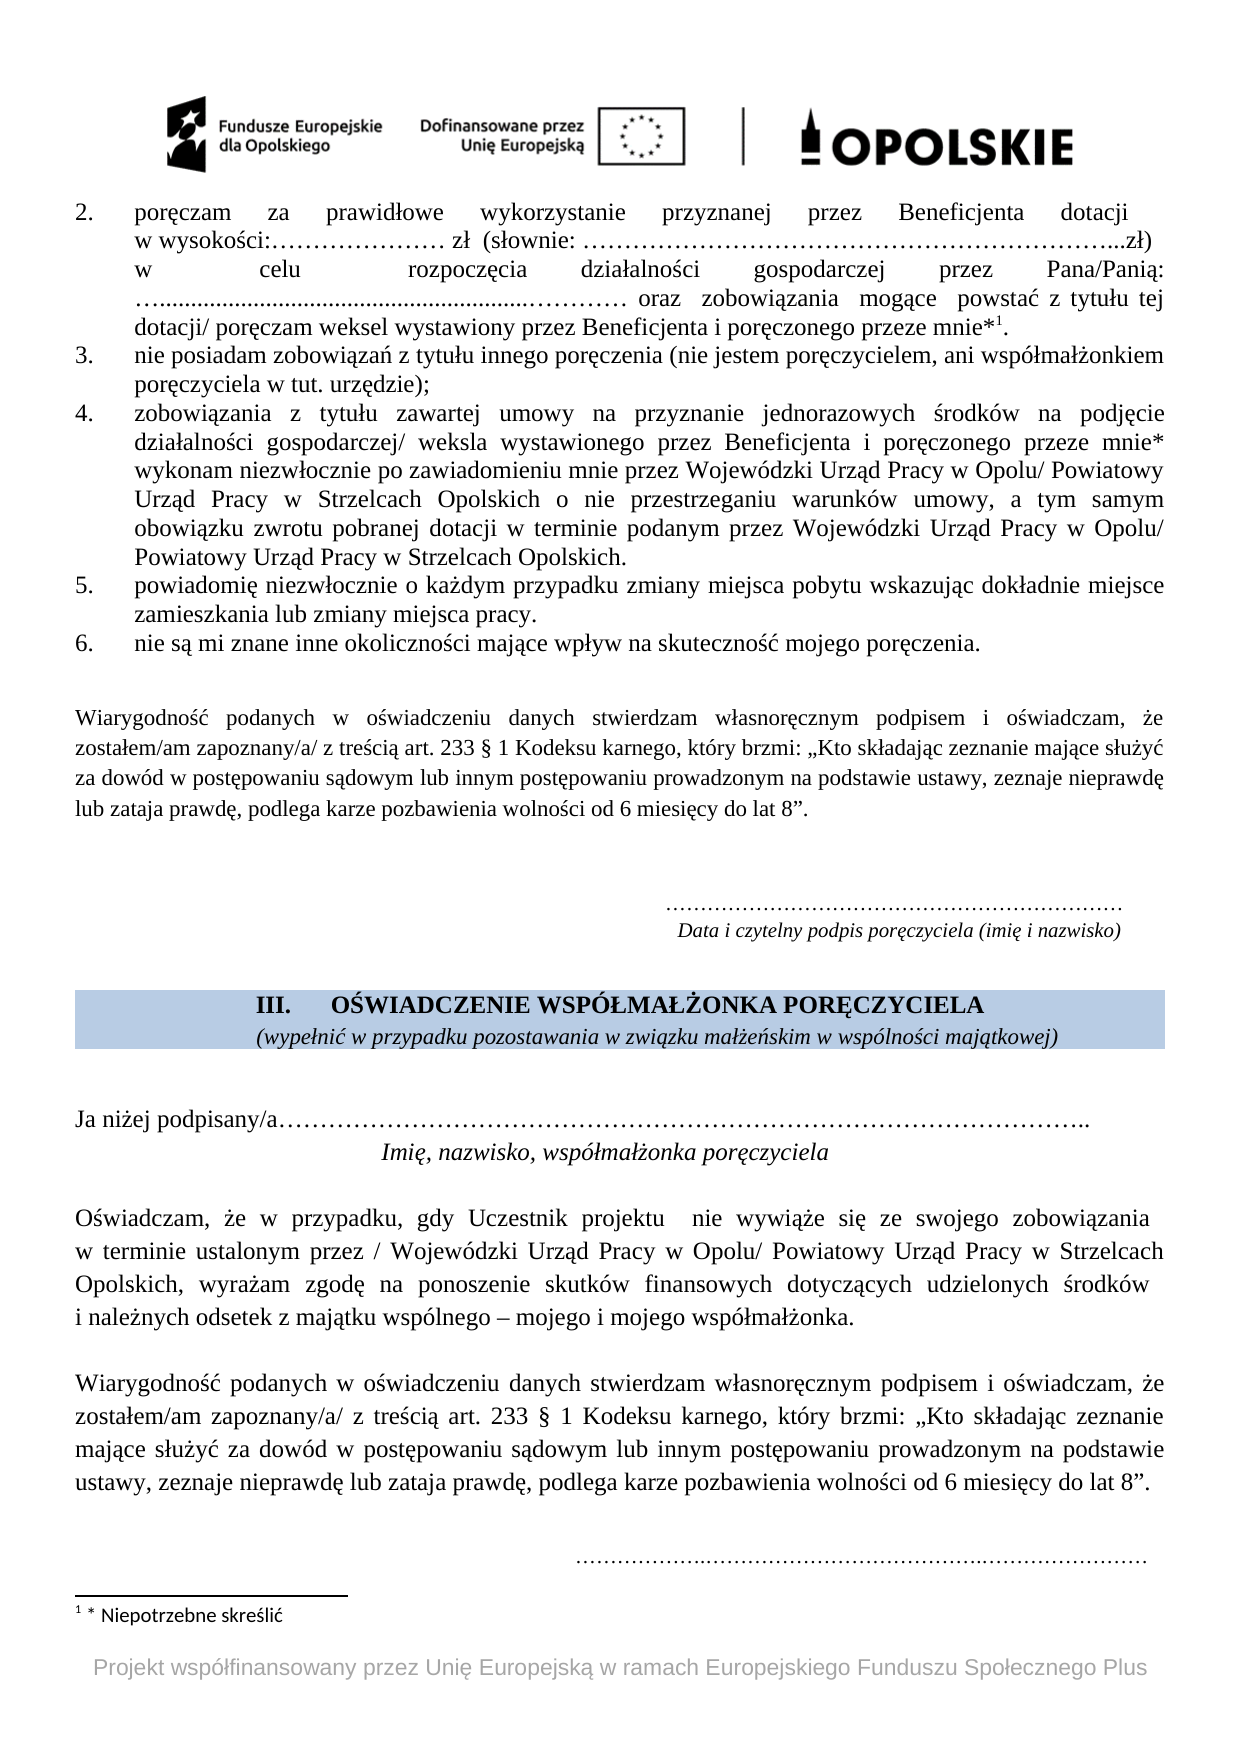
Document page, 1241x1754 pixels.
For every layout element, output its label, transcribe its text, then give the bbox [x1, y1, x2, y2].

text Wiarygodność podanych w oświadczeniu danych stwierdzam własnoręcznym podpisem i oświadczam, że zostałem/am zapoznany/a/ z treścią art. 233 § 1 Kodeksu karnego, który brzmi: „Kto składając zeznanie mające służyć za dowód w postępowaniu sądowym lub innym postępowaniu prowadzonym na podstawie ustawy, zeznaje nieprawdę lub zataja prawdę, podlega karze pozbawienia wolności od 6 miesięcy do lat 8”. [75, 1368, 1165, 1496]
list nie są mi znane inne okoliczności mające wpływ na skuteczność mojego poręczenia. [75, 628, 1165, 657]
list OŚWIADCZENIE WSPÓŁMAŁŻONKA PORĘCZYCIELA [75, 990, 1165, 1019]
text ……………….………………………………….…………………… [75, 1544, 1165, 1568]
text w celu rozpoczęcia działalności gospodarczej przez Pana/Panią: …...........................................................………… oraz zobowiązania mogące powstać z tytułu tej dotacji/ poręczam weksel wystawiony przez Beneficjenta i poręczonego przeze mnie*. [75, 254, 1165, 341]
text Oświadczam, że w przypadku, gdy Uczestnik projektu nie wywiąże się ze swojego zobowiązania w terminie ustalonym przez / Wojewódzki Urząd Pracy w Opolu/ Powiatowy Urząd Pracy w Strzelcach Opolskich, wyrażam zgodę na ponoszenie skutków finansowych dotyczących udzielonych środków i należnych odsetek z majątku wspólnego – mojego i mojego współmałżonka. [75, 1203, 1165, 1331]
picture [148, 73, 1093, 197]
text Ja niżej podpisany/a…………………………………………………………………………………….. [75, 1104, 1165, 1133]
list zobowiązania z tytułu zawartej umowy na przyznanie jednorazowych środków na podjęcie działalności gospodarczej/ weksla wystawionego przez Beneficjenta i poręczonego przeze mnie* wykonam niezwłocznie po zawiadomieniu mnie przez Wojewódzki Urząd Pracy w Opolu/ Powiatowy Urząd Pracy w Strzelcach Opolskich o nie przestrzeganiu warunków umowy, a tym samym obowiązku zwrotu pobranej dotacji w terminie podanym przez Wojewódzki Urząd Pracy w Opolu/ Powiatowy Urząd Pracy w Strzelcach Opolskich. [75, 398, 1165, 571]
list powiadomię niezwłocznie o każdym przypadku zmiany miejsca pobytu wskazując dokładnie miejsce zamieszkania lub zmiany miejsca pracy. [75, 571, 1165, 628]
list (wypełnić w przypadku pozostawania w związku małżeńskim w wspólności majątkowej) [75, 1023, 1165, 1049]
text Wiarygodność podanych w oświadczeniu danych stwierdzam własnoręcznym podpisem i oświadczam, że zostałem/am zapoznany/a/ z treścią art. 233 § 1 Kodeksu karnego, który brzmi: „Kto składając zeznanie mające służyć za dowód w postępowaniu sądowym lub innym postępowaniu prowadzonym na podstawie ustawy, zeznaje nieprawdę lub zataja prawdę, podlega karze pozbawienia wolności od 6 miesięcy do lat 8”. [75, 704, 1165, 821]
text Data i czytelny podpis poręczyciela (imię i nazwisko) [591, 918, 1165, 942]
list nie posiadam zobowiązań z tytułu innego poręczenia (nie jestem poręczycielem, ani współmałżonkiem poręczyciela w tut. urzędzie); [75, 341, 1165, 398]
text Imię, nazwisko, współmałżonka poręczyciela [75, 1137, 1165, 1166]
list poręczam za prawidłowe wykorzystanie przyznanej przez Beneficjenta dotacji w wysokości:………………… zł (słownie: ………………………………………………………...zł) [75, 197, 1165, 254]
text ………………………………………………………… [591, 891, 1165, 915]
